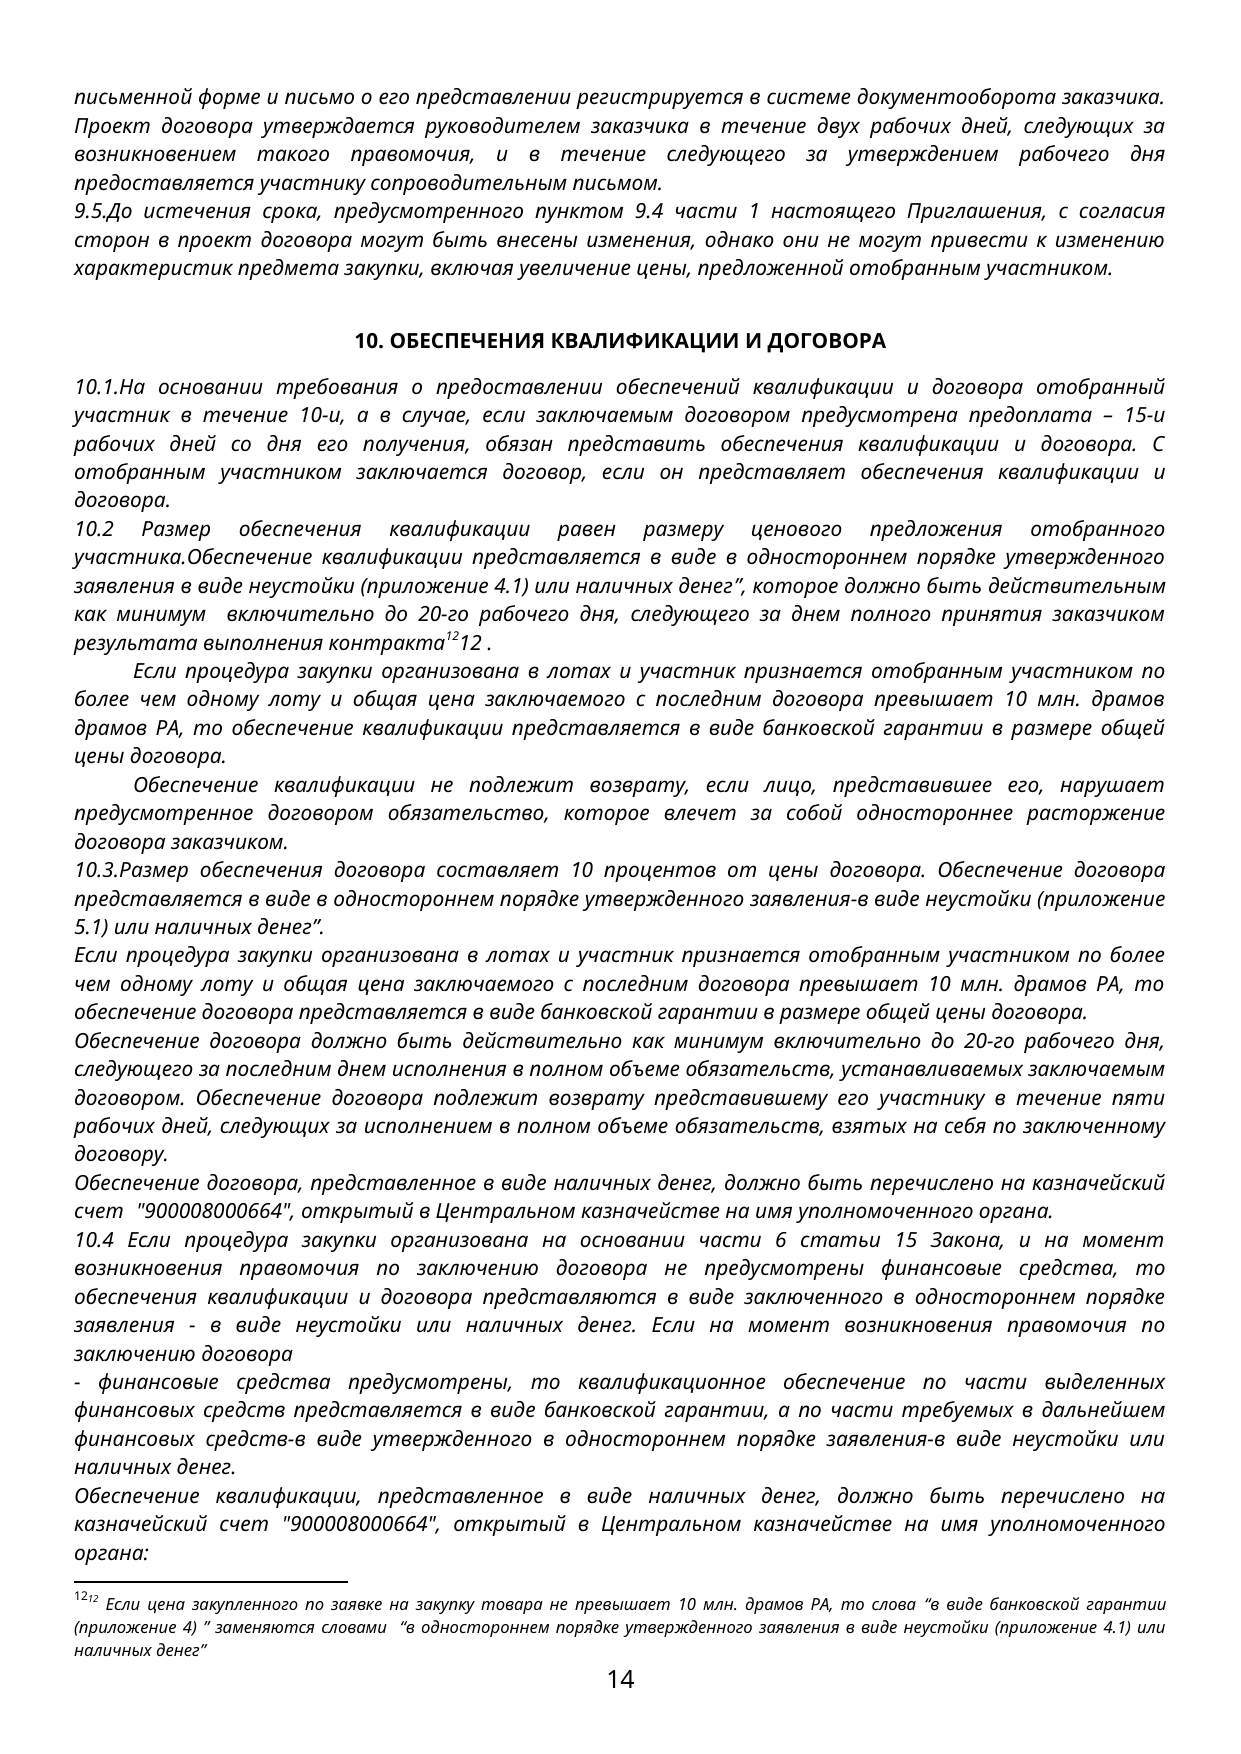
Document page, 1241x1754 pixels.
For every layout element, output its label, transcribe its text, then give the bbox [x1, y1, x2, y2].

text 9.5.До истечения срока, предусмотренного пунктом 9.4 части 1 настоящего Приглашения, с согласия сторон в проект договора могут быть внесены изменения, однако они не могут привести к изменению характеристик предмета закупки, включая увеличение цены, предложенной отобранным участником. [74, 196, 1167, 282]
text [74, 82, 1167, 196]
text 10.1.На основании требования о предоставлении обеспечений квалификации и договора отобранный участник в течение 10-и, а в случае, если заключаемым договором предусмотрена предоплата – 15-и рабочих дней со дня его получения, обязан представить обеспечения квалификации и договора. С отобранным участником заключается договор, если он представляет обеспечения квалификации и договора. [74, 372, 1167, 514]
text Если процедура закупки организована в лотах и участник признается отобранным участником по более чем одному лоту и общая цена заключаемого с последним договора превышает 10 млн. драмов РА, то обеспечение договора представляется в виде банковской гарантии в размере общей цены договора. [74, 941, 1167, 1026]
text 10. ОБЕСПЕЧЕНИЯ КВАЛИФИКАЦИИ И ДОГОВОРА [74, 327, 1167, 355]
text Если процедура закупки организована в лотах и участник признается отобранным участником по более чем одному лоту и общая цена заключаемого с последним договора превышает 10 млн. драмов драмов РА, то обеспечение квалификации представляется в виде банковской гарантии в размере общей цены договора. [74, 656, 1167, 770]
text - финансовые средства предусмотрены, то квалификационное обеспечение по части выделенных финансовых средств представляется в виде банковской гарантии, а по части требуемых в дальнейшем финансовых средств-в виде утвержденного в одностороннем порядке заявления-в виде неустойки или наличных денег. [74, 1367, 1167, 1481]
text 10.4 Если процедура закупки организована на основании части 6 статьи 15 Закона, и на момент возникновения правомочия по заключению договора не предусмотрены финансовые средства, то обеспечения квалификации и договора представляются в виде заключенного в одностороннем порядке заявления - в виде неустойки или наличных денег. Если на момент возникновения правомочия по заключению договора [74, 1225, 1167, 1367]
text 10.3.Размер обеспечения договора составляет 10 процентов от цены договора. Обеспечение договора представляется в виде в одностороннем порядке утвержденного заявления-в виде неустойки (приложение 5.1) или наличных денег”. [74, 855, 1167, 941]
text Обеспечение квалификации, представленное в виде наличных денег, должно быть перечислено на казначейский счет "900008000664", открытый в Центральном казначействе на имя уполномоченного органа: [74, 1481, 1167, 1566]
text Обеспечение договора должно быть действительно как минимум включительно до 20-го рабочего дня, следующего за последним днем исполнения в полном объеме обязательств, устанавливаемых заключаемым договором. Обеспечение договора подлежит возврату представившему его участнику в течение пяти рабочих дней, следующих за исполнением в полном объеме обязательств, взятых на себя по заключенному договору. [74, 1026, 1167, 1168]
text Обеспечение договора, представленное в виде наличных денег, должно быть перечислено на казначейский счет "900008000664", открытый в Центральном казначействе на имя уполномоченного органа. [74, 1168, 1167, 1225]
text Обеспечение квалификации не подлежит возврату, если лицо, представившее его, нарушает предусмотренное договором обязательство, которое влечет за собой одностороннее расторжение договора заказчиком. [74, 770, 1167, 855]
text 10.2 Размер обеспечения квалификации равен размеру ценового предложения отобранного участника.Обеспечение квалификации представляется в виде в одностороннем порядке утвержденного заявления в виде неустойки (приложение 4.1) или наличных денег”, которое должно быть действительным как минимум включительно до 20-го рабочего дня, следующего за днем полного принятия заказчиком результата выполнения контракта12 . [74, 514, 1167, 656]
